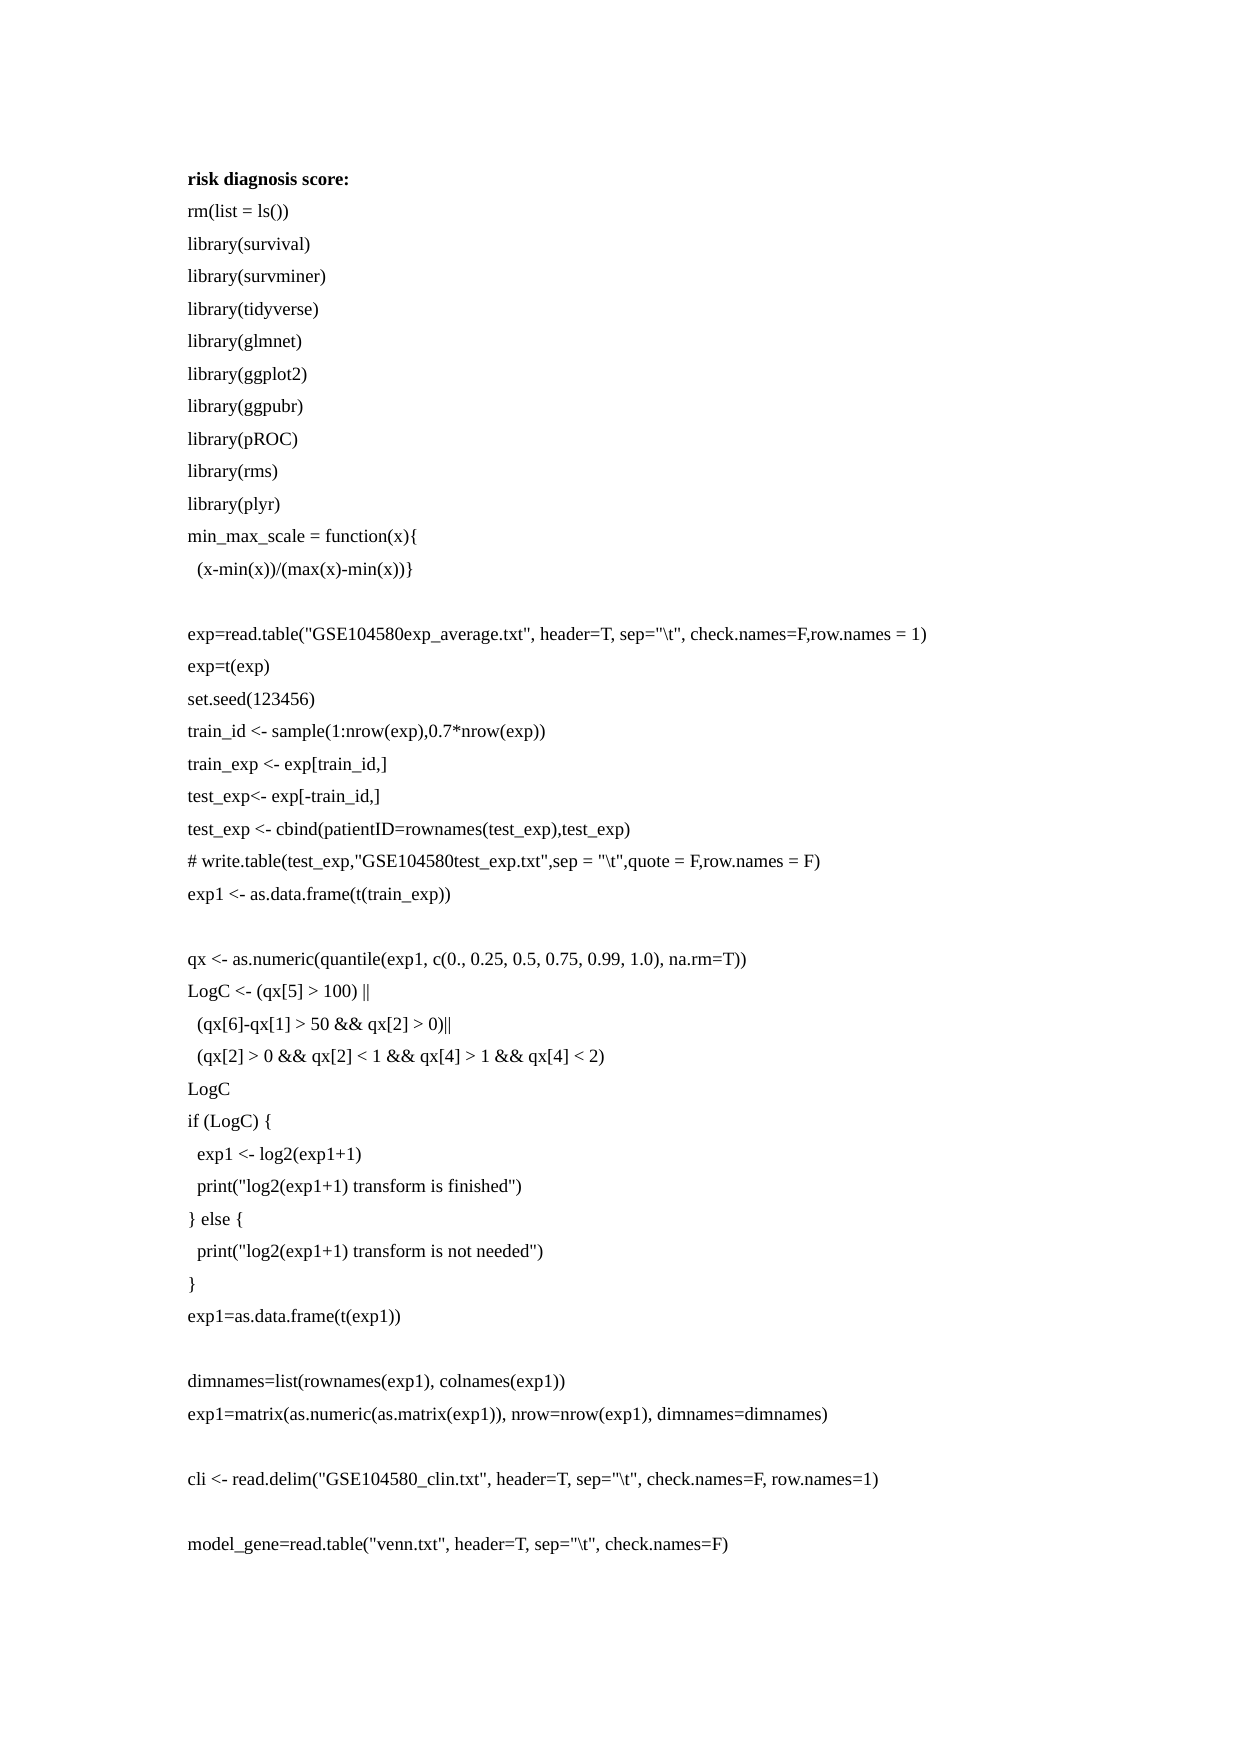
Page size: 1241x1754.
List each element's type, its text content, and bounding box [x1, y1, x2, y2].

text exp1 <- as.data.frame(t(train_exp)) [187, 877, 1053, 909]
text } else { [187, 1202, 1053, 1234]
text (x-min(x))/(max(x)-min(x))} [187, 552, 1053, 584]
text (qx[2] > 0 && qx[2] < 1 && qx[4] > 1 && qx[4] < 2) [187, 1039, 1053, 1072]
text # write.table(test_exp,"GSE104580test_exp.txt",sep = "\t",quote = F,row.names = F) [187, 844, 1053, 877]
text library(rms) [187, 454, 1053, 487]
text cli <- read.delim("GSE104580_clin.txt", header=T, sep="\t", check.names=F, row.names=1) [187, 1462, 1053, 1494]
text train_exp <- exp[train_id,] [187, 747, 1053, 779]
text set.seed(123456) [187, 682, 1053, 714]
text library(pROC) [187, 422, 1053, 454]
text test_exp <- cbind(patientID=rownames(test_exp),test_exp) [187, 812, 1053, 844]
text qx <- as.numeric(quantile(exp1, c(0., 0.25, 0.5, 0.75, 0.99, 1.0), na.rm=T)) [187, 942, 1053, 974]
text test_exp<- exp[-train_id,] [187, 779, 1053, 812]
text (qx[6]-qx[1] > 50 && qx[2] > 0)|| [187, 1007, 1053, 1039]
text exp=read.table("GSE104580exp_average.txt", header=T, sep="\t", check.names=F,row.names = 1) [187, 617, 1053, 649]
text exp1 <- log2(exp1+1) [187, 1137, 1053, 1169]
text library(plyr) [187, 487, 1053, 519]
text print("log2(exp1+1) transform is not needed") [187, 1234, 1053, 1267]
text exp=t(exp) [187, 649, 1053, 682]
text model_gene=read.table("venn.txt", header=T, sep="\t", check.names=F) [187, 1527, 1053, 1559]
text train_id <- sample(1:nrow(exp),0.7*nrow(exp)) [187, 714, 1053, 747]
text library(tidyverse) [187, 292, 1053, 324]
text risk diagnosis score: [187, 162, 1053, 194]
text min_max_scale = function(x){ [187, 519, 1053, 552]
text LogC <- (qx[5] > 100) || [187, 974, 1053, 1007]
text print("log2(exp1+1) transform is finished") [187, 1169, 1053, 1202]
text } [187, 1267, 1053, 1299]
text library(ggpubr) [187, 389, 1053, 422]
text library(survival) [187, 227, 1053, 259]
text LogC [187, 1072, 1053, 1104]
text library(survminer) [187, 259, 1053, 292]
text rm(list = ls()) [187, 194, 1053, 227]
text library(ggplot2) [187, 357, 1053, 389]
text if (LogC) { [187, 1104, 1053, 1137]
text library(glmnet) [187, 324, 1053, 357]
text exp1=as.data.frame(t(exp1)) [187, 1299, 1053, 1332]
text dimnames=list(rownames(exp1), colnames(exp1)) [187, 1364, 1053, 1397]
text exp1=matrix(as.numeric(as.matrix(exp1)), nrow=nrow(exp1), dimnames=dimnames) [187, 1397, 1053, 1429]
